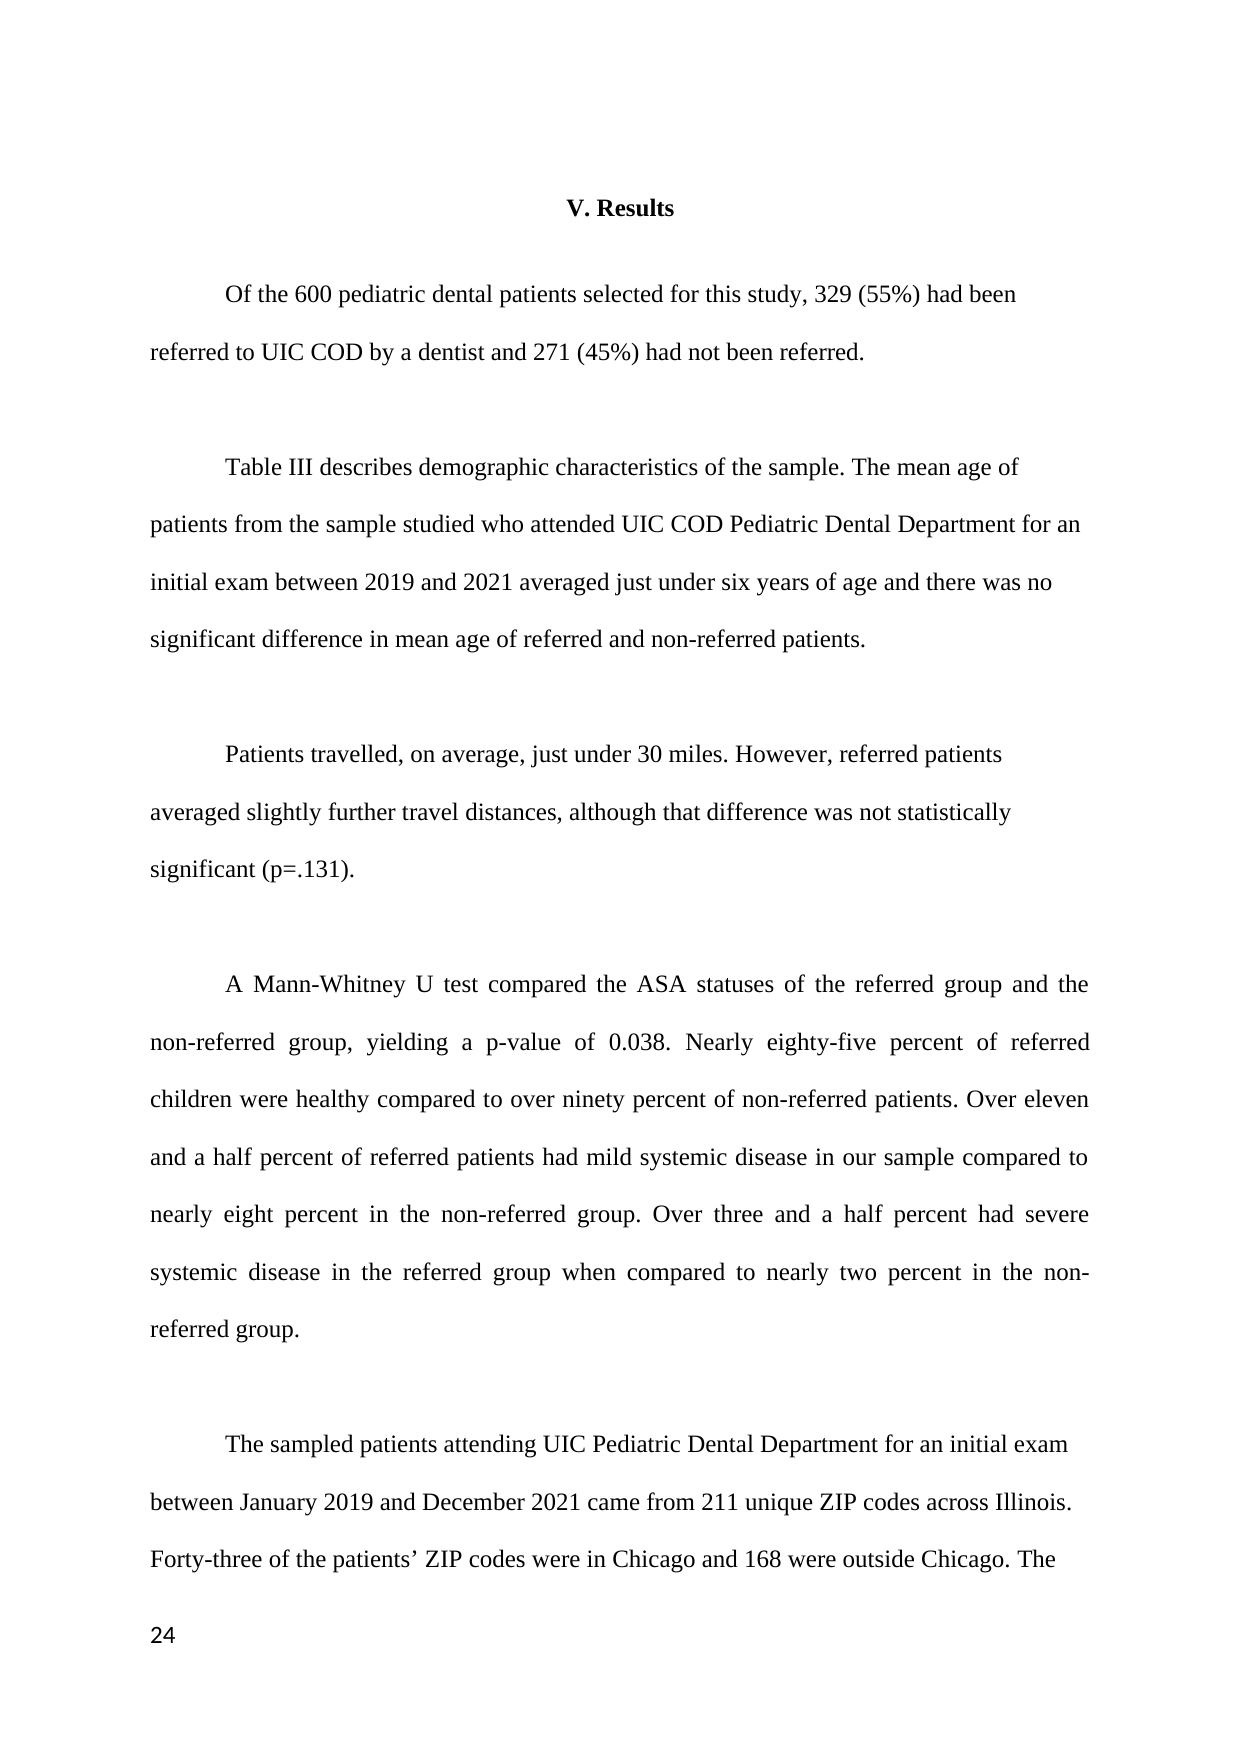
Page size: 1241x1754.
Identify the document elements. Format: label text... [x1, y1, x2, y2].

text Table III describes demographic characteristics of the sample. The mean age of patients from the sample studied who attended UIC COD Pediatric Dental Department for an initial exam between 2019 and 2021 averaged just under six years of age and there was no significant difference in mean age of referred and non-referred patients. [150, 452, 1090, 653]
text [150, 1429, 1090, 1573]
text A Mann-Whitney U test compared the ASA statuses of the referred group and the non-referred group, yielding a p-value of 0.038. Nearly eighty-five percent of referred children were healthy compared to over ninety percent of non-referred patients. Over eleven and a half percent of referred patients had mild systemic disease in our sample compared to nearly eight percent in the non-referred group. Over three and a half percent had severe systemic disease in the referred group when compared to nearly two percent in the non-referred group. [150, 969, 1090, 1343]
text V. Results [150, 193, 1090, 222]
text Of the 600 pediatric dental patients selected for this study, 329 (55%) had been referred to UIC COD by a dentist and 271 (45%) had not been referred. [150, 279, 1090, 366]
text Patients travelled, on average, just under 30 miles. However, referred patients averaged slightly further travel distances, although that difference was not statistically significant (p=.131). [150, 739, 1090, 883]
